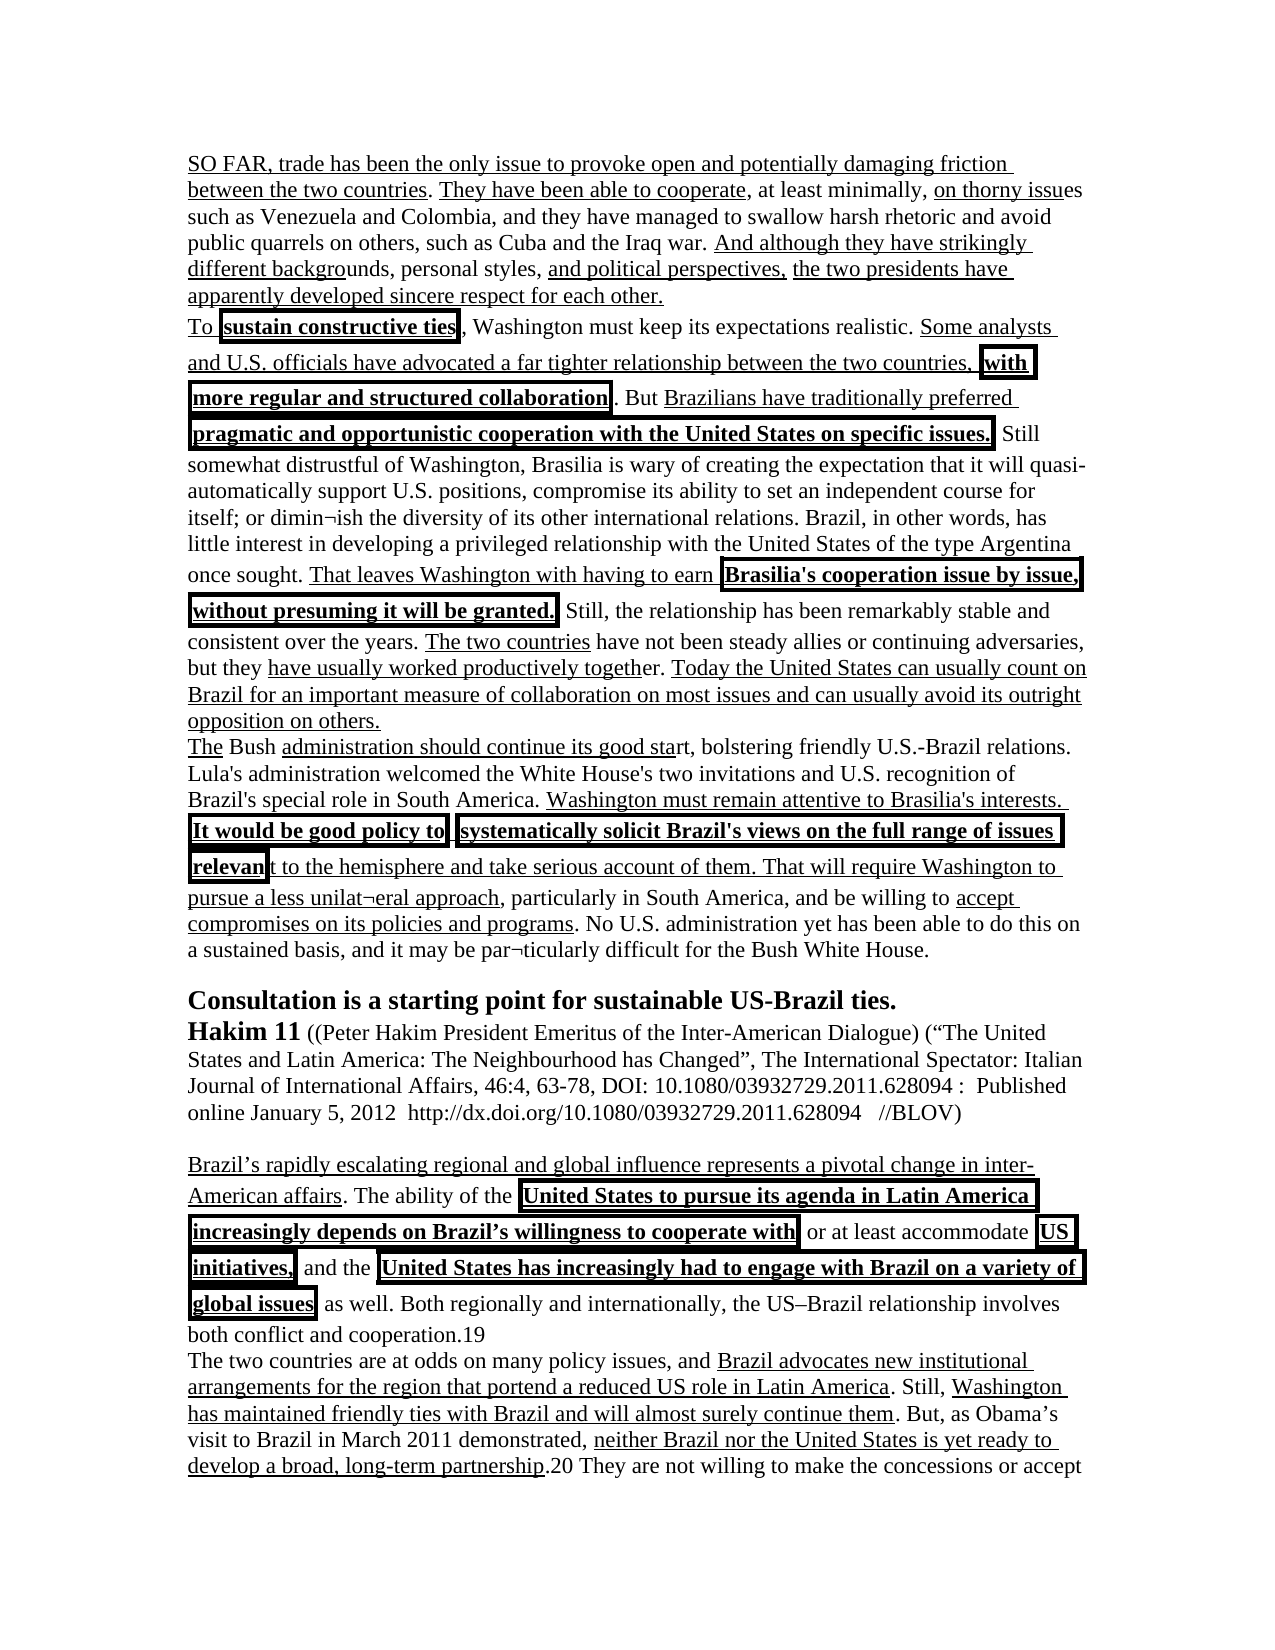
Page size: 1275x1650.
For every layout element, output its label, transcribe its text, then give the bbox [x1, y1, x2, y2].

subtitle Consultation is a starting point for sustainable US-Brazil ties. [187, 984, 1087, 1015]
text Brazil’s rapidly escalating regional and global influence represents a pivotal change in inter-American affairs. The ability of the United States to pursue its agenda in Latin America increasingly depends on Brazil’s willingness to cooperate with or at least accommodate US initiatives, and the United States has increasingly had to engage with Brazil on a variety of global issues as well. Both regionally and internationally, the US–Brazil relationship involves both conflict and cooperation.19 [187, 1249, 1087, 1347]
text To sustain constructive ties, Washington must keep its expectations realistic. Some analysts and U.S. officials have advocated a far tighter relationship between the two countries, with more regular and structured collaboration. But Brazilians have traditionally preferred pragmatic and opportunistic cooperation with the United States on specific issues. Still somewhat distrustful of Washington, Brasilia is wary of creating the expectation that it will quasi-automatically support U.S. positions, compromise its ability to set an independent course for itself; or dimin¬ish the diversity of its other international relations. Brazil, in other words, has little interest in developing a privileged relationship with the United States of the type Argentina once sought. That leaves Washington with having to earn Brasilia's cooperation issue by issue, without presuming it will be granted. Still, the relationship has been remarkably stable and consistent over the years. The two countries have not been steady allies or continuing adversaries, but they have usually worked productively together. Today the United States can usually count on Brazil for an important measure of collaboration on most issues and can usually avoid its outright opposition on others. [187, 308, 1087, 733]
text Hakim 11 ((Peter Hakim President Emeritus of the Inter-American Dialogue) (“The United States and Latin America: The Neighbourhood has Changed”, The International Spectator: Italian Journal of International Affairs, 46:4, 63-78, DOI: 10.1080/03932729.2011.628094 : Published online January 5, 2012 http://dx.doi.org/10.1080/03932729.2011.628094 //BLOV) [187, 1015, 1087, 1125]
text SO FAR, trade has been the only issue to provoke open and potentially damaging friction between the two countries. They have been able to cooperate, at least minimally, on thorny issues such as Venezuela and Colombia, and they have managed to swallow harsh rhetoric and avoid public quarrels on others, such as Cuba and the Iraq war. And although they have strikingly different backgrounds, personal styles, and political perspectives, the two presidents have apparently developed sincere respect for each other. [187, 150, 1087, 308]
text Brazil’s rapidly escalating regional and global influence represents a pivotal change in inter-American affairs. The ability of the United States to pursue its agenda in Latin America increasingly depends on Brazil’s willingness to cooperate with or at least accommodate US initiatives, and the United States has increasingly had to engage with Brazil on a variety of global issues as well. Both regionally and internationally, the US–Brazil relationship involves both conflict and cooperation.19 [187, 1151, 1087, 1249]
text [187, 1347, 1087, 1479]
text The Bush administration should continue its good start, bolstering friendly U.S.-Brazil relations. Lula's administration welcomed the White House's two invitations and U.S. recognition of Brazil's special role in South America. Washington must remain attentive to Brasilia's interests. It would be good policy to systematically solicit Brazil's views on the full range of issues relevant to the hemisphere and take serious account of them. That will require Washington to pursue a less unilat¬eral approach, particularly in South America, and be willing to accept compromises on its policies and programs. No U.S. administration yet has been able to do this on a sustained basis, and it may be par¬ticularly difficult for the Bush White House. [187, 733, 1087, 963]
